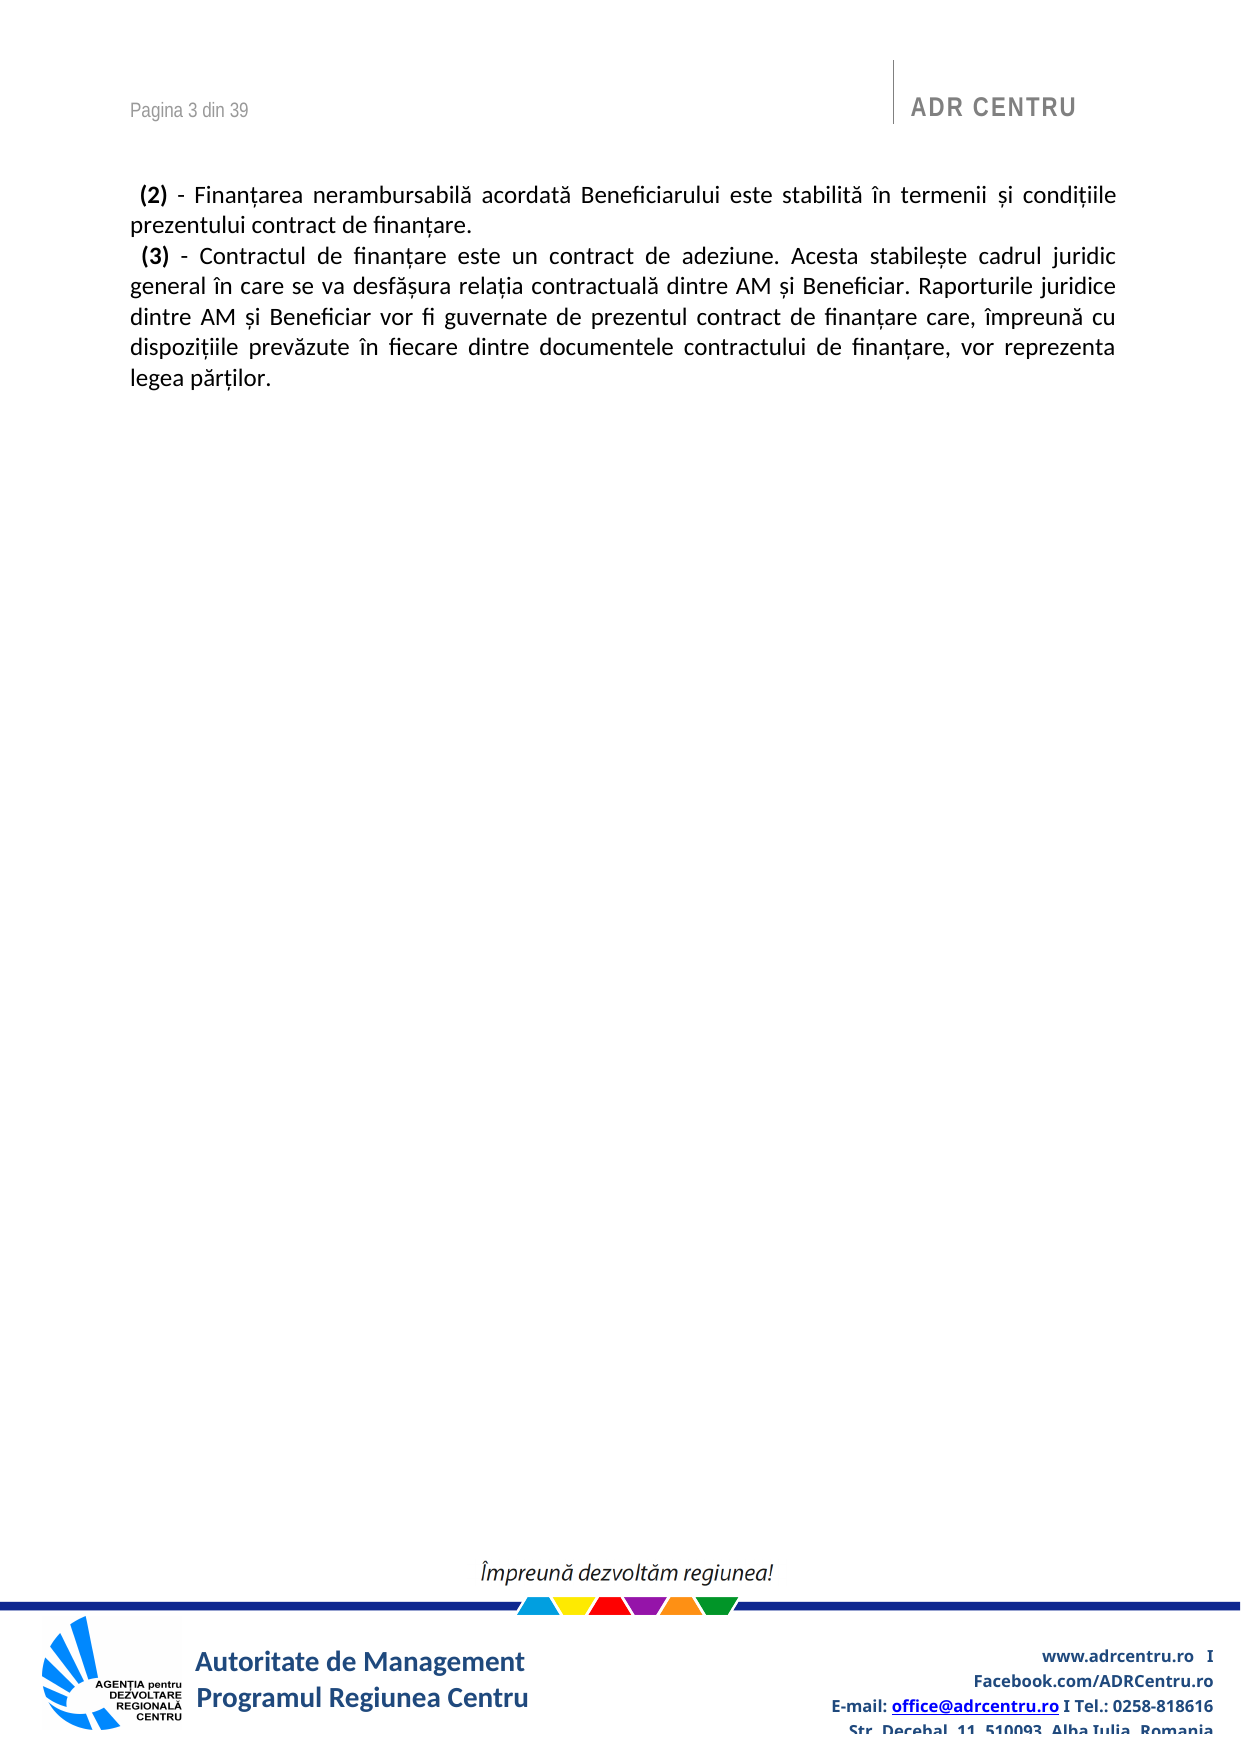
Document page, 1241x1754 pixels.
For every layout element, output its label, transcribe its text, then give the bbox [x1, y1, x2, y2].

picture [467, 1559, 786, 1586]
text (3) - Contractul de finanțare este un contract de adeziune. Acesta stabilește cadrul juridic general în care se va desfășura relația contractuală dintre AM și Beneficiar. Raporturile juridice dintre AM și Beneficiar vor fi guvernate de prezentul contract de finanțare care, împreună cu dispozițiile prevăzute în fiecare dintre documentele contractului de finanțare, vor reprezenta legea părților. [130, 240, 1117, 392]
picture [550, 1597, 1241, 1615]
picture [0, 1597, 526, 1615]
picture [42, 1616, 182, 1730]
text (2) - Finanțarea nerambursabilă acordată Beneficiarului este stabilită în termenii şi condițiile prezentului contract de finanțare. [130, 179, 1117, 240]
